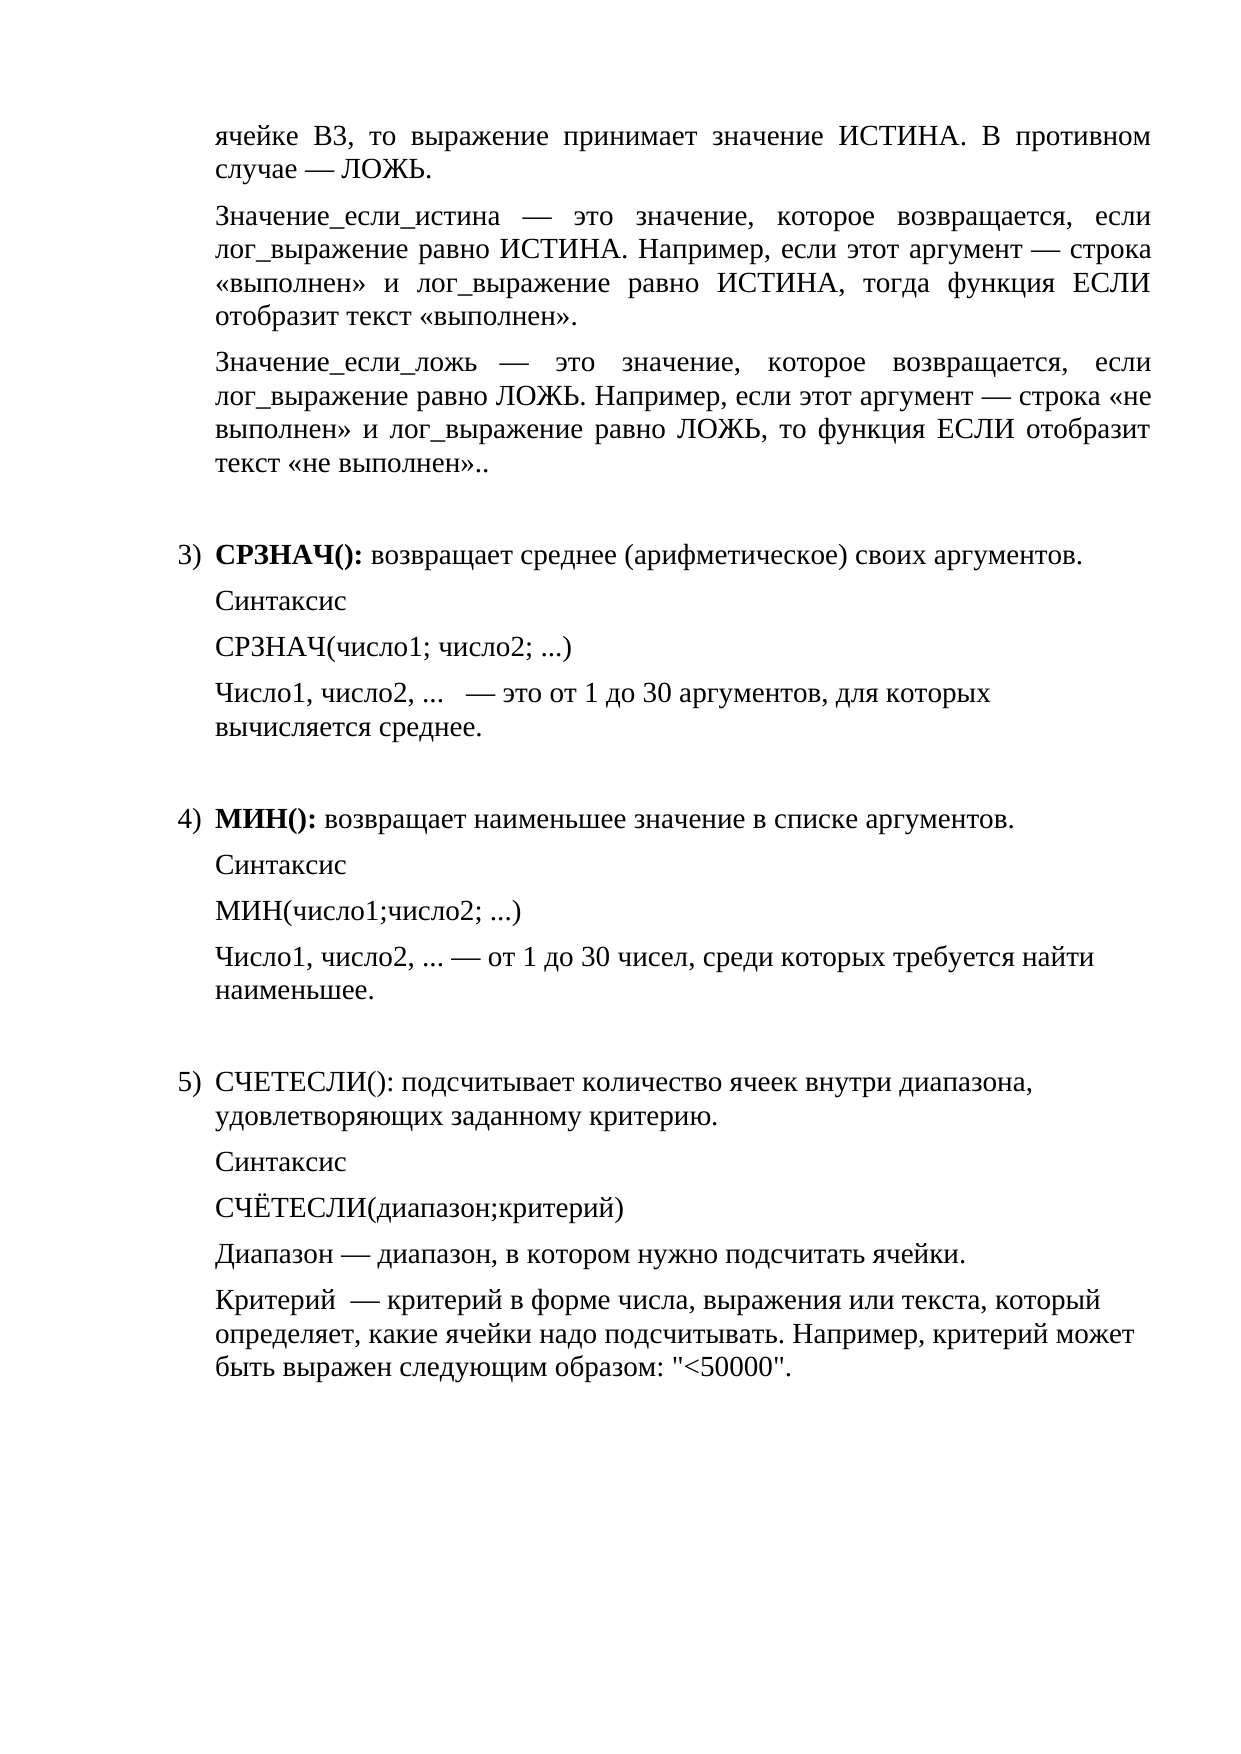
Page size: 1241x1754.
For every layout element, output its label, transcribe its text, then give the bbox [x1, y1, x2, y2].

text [215, 118, 1152, 185]
text СЧЁТЕСЛИ(диапазон;критерий) [215, 1190, 1152, 1224]
text Синтаксис [215, 583, 1152, 617]
text Диапазон — диапазон, в котором нужно подсчитать ячейки. [215, 1236, 1152, 1270]
text Число1, число2, ... — это от 1 до 30 аргументов, для которых вычисляется среднее. [215, 675, 1152, 742]
text Синтаксис [215, 1144, 1152, 1178]
text Число1, число2, ... — от 1 до 30 чисел, среди которых требуется найти наименьшее. [215, 939, 1152, 1006]
text Значение_если_ложь — это значение, которое возвращается, если лог_выражение равно ЛОЖЬ. Например, если этот аргумент — строка «не выполнен» и лог_выражение равно ЛОЖЬ, то функция ЕСЛИ отобразит текст «не выполнен».. [215, 344, 1152, 478]
list СЧЕТЕСЛИ(): подсчитывает количество ячеек внутри диапазона, удовлетворяющих заданному критерию. [177, 1064, 1152, 1132]
text СРЗНАЧ(число1; число2; ...) [215, 629, 1152, 663]
text Синтаксис [215, 847, 1152, 880]
text Значение_если_истина — это значение, которое возвращается, если лог_выражение равно ИСТИНА. Например, если этот аргумент — строка «выполнен» и лог_выражение равно ИСТИНА, тогда функция ЕСЛИ отобразит текст «выполнен». [215, 198, 1152, 332]
list СРЗНАЧ(): возвращает среднее (арифметическое) своих аргументов. [177, 537, 1152, 571]
text Критерий — критерий в форме числа, выражения или текста, который определяет, какие ячейки надо подсчитывать. Например, критерий может быть выражен следующим образом: "<50000". [215, 1282, 1152, 1383]
list МИН(): возвращает наименьшее значение в списке аргументов. [177, 801, 1152, 834]
text МИН(число1;число2; ...) [215, 893, 1152, 926]
